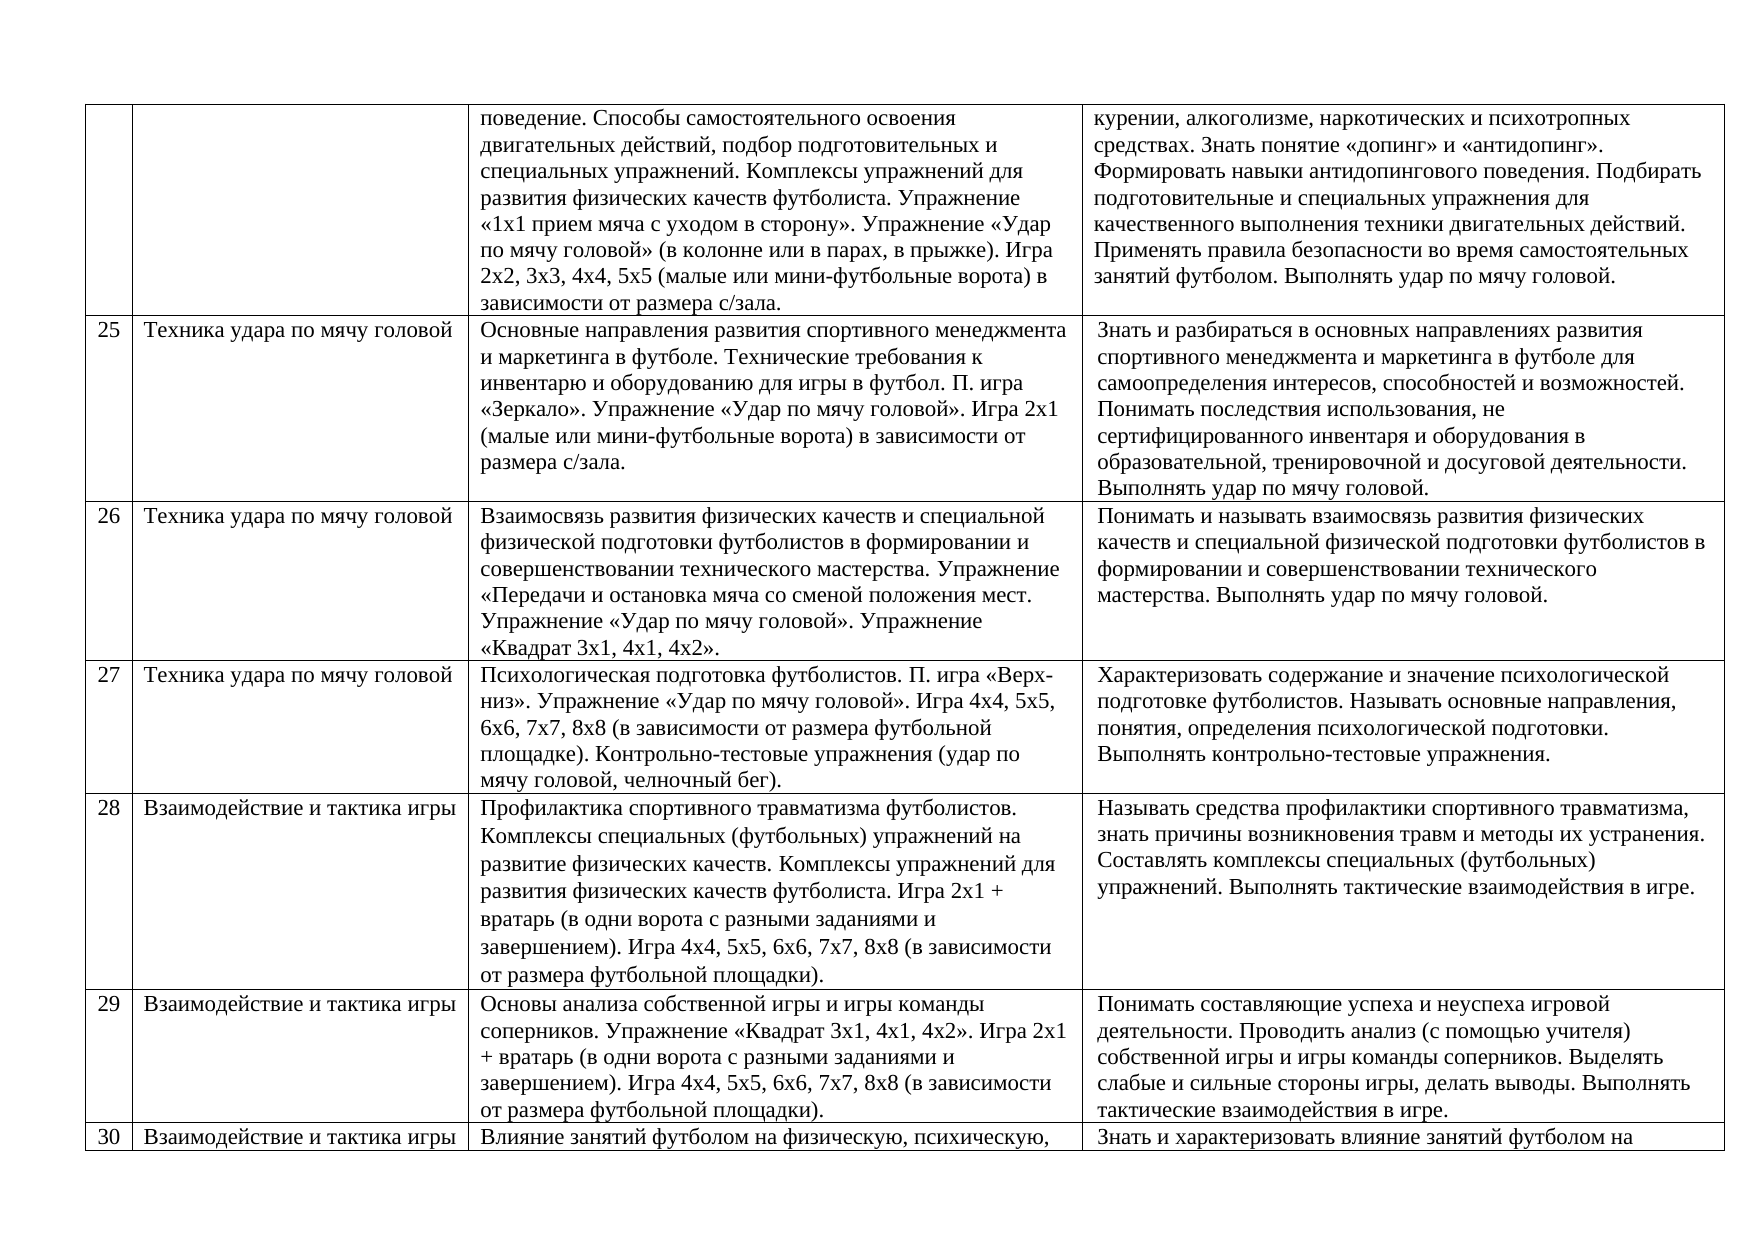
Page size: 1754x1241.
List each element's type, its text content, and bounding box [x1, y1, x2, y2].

table_cell 24 [86, 105, 132, 315]
table_cell 28 [86, 794, 132, 989]
table_cell Понимать и называть взаимосвязь развития физических качеств и специальной физической подготовки футболистов в формировании и совершенствовании технического мастерства. Выполнять удар по мячу головой. [1083, 502, 1724, 660]
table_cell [133, 1123, 468, 1150]
table_cell Техника удара по мячу головой [133, 661, 468, 793]
table_cell Профилактика спортивного травматизма футболистов. Комплексы специальных (футбольных) упражнений на развитие физических качеств. Комплексы упражнений для развития физических качеств футболиста. Игра 2х1 + вратарь (в одни ворота с разными заданиями и завершением). Игра 4х4, 5х5, 6х6, 7х7, 8х8 (в зависимости от размера футбольной площадки). [469, 794, 1082, 989]
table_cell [469, 105, 1082, 315]
table_cell Основные направления развития спортивного менеджмента и маркетинга в футболе. Технические требования к инвентарю и оборудованию для игры в футбол. П. игра «Зеркало». Упражнение «Удар по мячу головой». Игра 2х1 (малые или мини-футбольные ворота) в зависимости от размера с/зала. [469, 316, 1082, 501]
table_cell Характеризовать содержание и значение психологической подготовке футболистов. Называть основные направления, понятия, определения психологической подготовки. Выполнять контрольно-тестовые упражнения. [1083, 661, 1724, 793]
table_cell Техника удара по мячу головой [133, 502, 468, 660]
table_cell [1083, 1123, 1724, 1150]
table_cell Называть средства профилактики спортивного травматизма, знать причины возникновения травм и методы их устранения. Составлять комплексы специальных (футбольных) упражнений. Выполнять тактические взаимодействия в игре. [1083, 794, 1724, 989]
table_cell Основы анализа собственной игры и игры команды соперников. Упражнение «Квадрат 3х1, 4х1, 4х2». Игра 2х1 + вратарь (в одни ворота с разными заданиями и завершением). Игра 4х4, 5х5, 6х6, 7х7, 8х8 (в зависимости от размера футбольной площадки). [469, 990, 1082, 1122]
table_cell 30 [86, 1123, 132, 1150]
table_cell Взаимодействие и тактика игры [133, 794, 468, 989]
table_cell Техника удара по мячу головой [133, 316, 468, 501]
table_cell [469, 1123, 1082, 1150]
table_cell Знать и разбираться в основных направлениях развития спортивного менеджмента и маркетинга в футболе для самоопределения интересов, способностей и возможностей. Понимать последствия использования, не сертифицированного инвентаря и оборудования в образовательной, тренировочной и досуговой деятельности. Выполнять удар по мячу головой. [1083, 316, 1724, 501]
table_cell Взаимодействие и тактика игры [133, 990, 468, 1122]
table_cell 27 [86, 661, 132, 793]
table_cell 29 [86, 990, 132, 1122]
table_cell Психологическая подготовка футболистов. П. игра «Верх-низ». Упражнение «Удар по мячу головой». Игра 4х4, 5х5, 6х6, 7х7, 8х8 (в зависимости от размера футбольной площадке). Контрольно-тестовые упражнения (удар по мячу головой, челночный бег). [469, 661, 1082, 793]
table_cell Взаимосвязь развития физических качеств и специальной физической подготовки футболистов в формировании и совершенствовании технического мастерства. Упражнение «Передачи и остановка мяча со сменой положения мест. Упражнение «Удар по мячу головой». Упражнение «Квадрат 3х1, 4х1, 4х2». [469, 502, 1082, 660]
table_cell 26 [86, 502, 132, 660]
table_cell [1083, 105, 1724, 315]
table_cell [133, 105, 468, 315]
table_cell Понимать составляющие успеха и неуспеха игровой деятельности. Проводить анализ (с помощью учителя) собственной игры и игры команды соперников. Выделять слабые и сильные стороны игры, делать выводы. Выполнять тактические взаимодействия в игре. [1083, 990, 1724, 1122]
table_cell 25 [86, 316, 132, 501]
